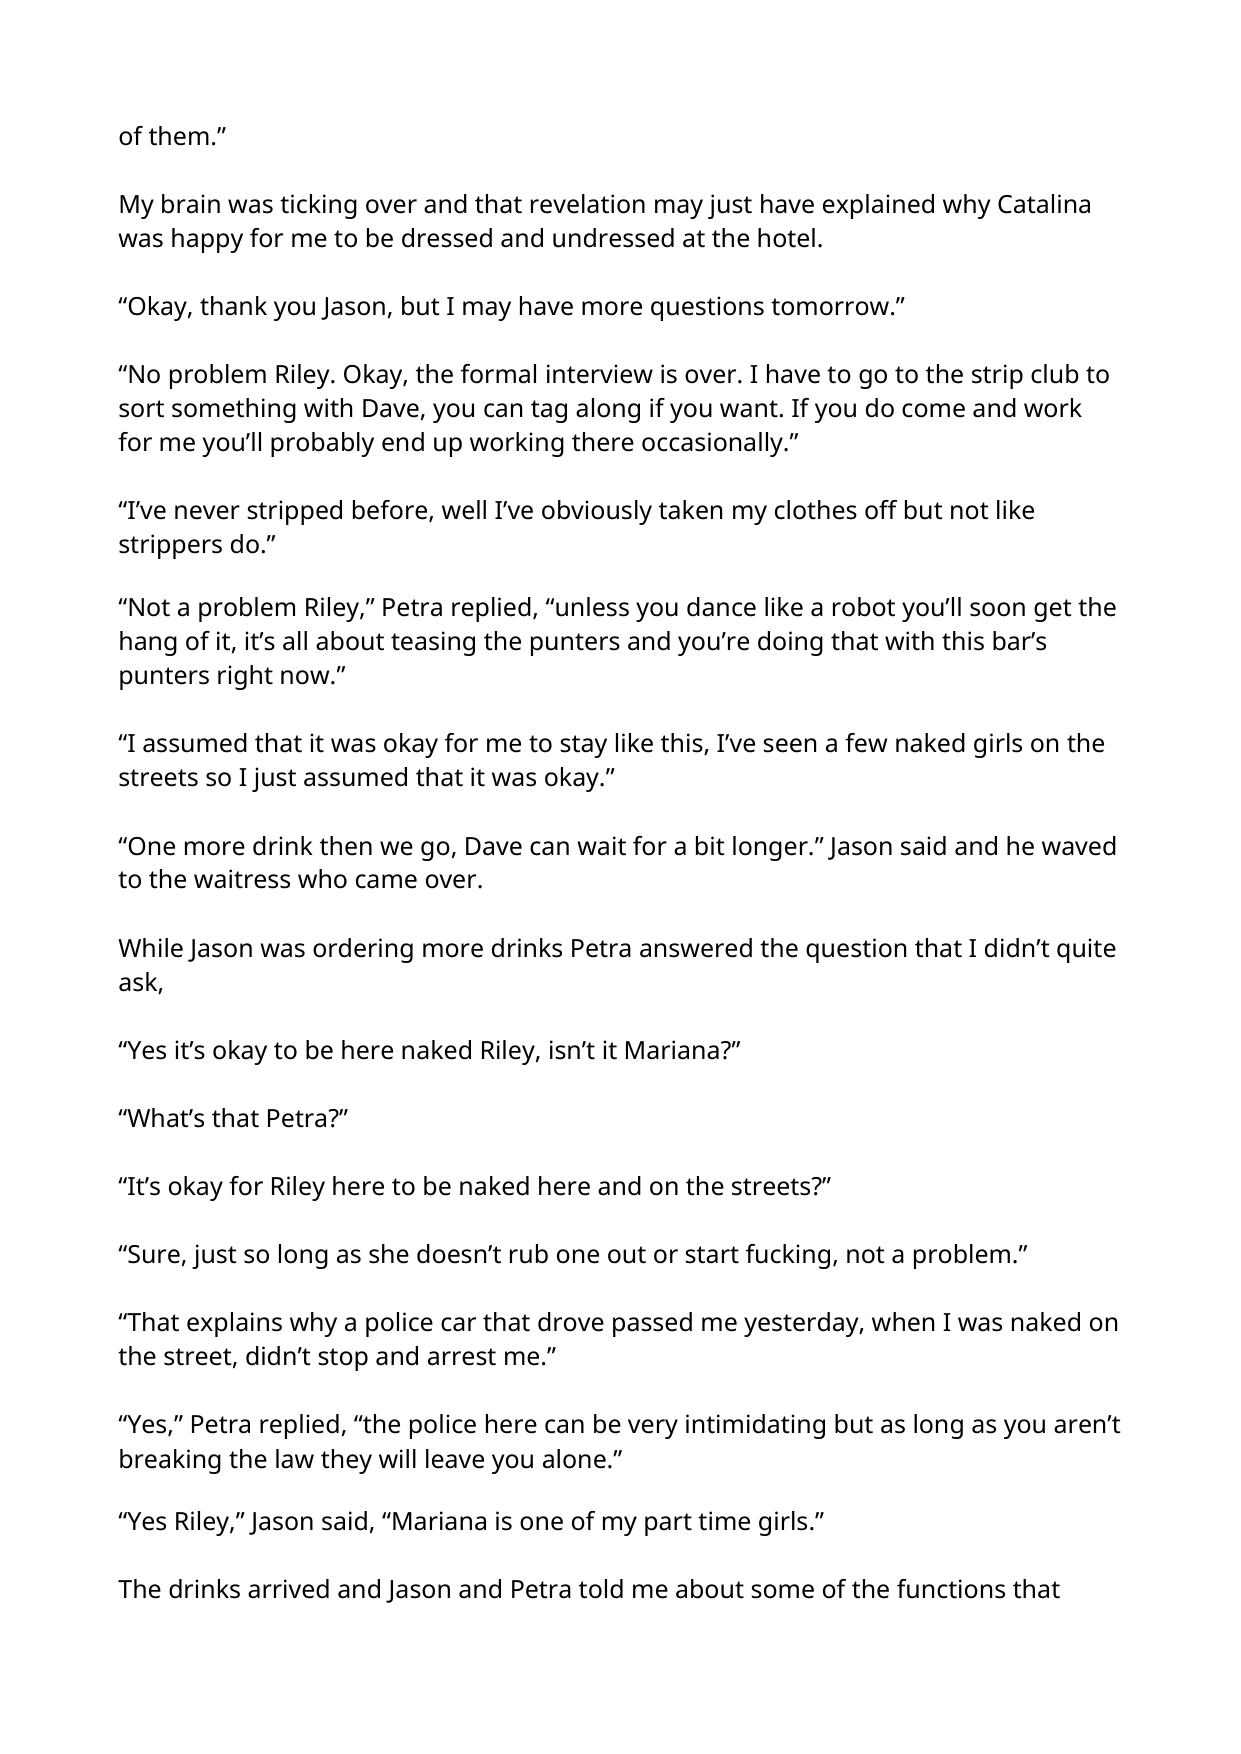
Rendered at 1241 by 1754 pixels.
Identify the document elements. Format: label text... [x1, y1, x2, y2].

text While Jason was ordering more drinks Petra answered the question that I didn’t quite ask, [118, 930, 1122, 998]
text “What’s that Petra?” [118, 1101, 1122, 1135]
text “I’ve never stripped before, well I’ve obviously taken my clothes off but not like strippers do.” [118, 493, 1122, 590]
text “I assumed that it was okay for me to stay like this, I’ve seen a few naked girls on the streets so I just assumed that it was okay.” [118, 726, 1122, 794]
text “Okay, thank you Jason, but I may have more questions tomorrow.” [118, 288, 1122, 322]
text “Yes Riley,” Jason said, “Mariana is one of my part time girls.” [118, 1504, 1122, 1538]
text “It’s okay for Riley here to be naked here and on the streets?” [118, 1169, 1122, 1203]
text “Yes,” Petra replied, “the police here can be very intimidating but as long as you aren’t breaking the law they will leave you alone.” [118, 1407, 1122, 1475]
text My brain was ticking over and that revelation may just have explained why Catalina was happy for me to be dressed and undressed at the hotel. [118, 186, 1122, 254]
text “That explains why a police car that drove passed me yesterday, when I was naked on the street, didn’t stop and arrest me.” [118, 1305, 1122, 1373]
text “Not a problem Riley,” Petra replied, “unless you dance like a robot you’ll soon get the hang of it, it’s all about teasing the punters and you’re doing that with this bar’s punters right now.” [118, 590, 1122, 692]
text “One more drink then we go, Dave can wait for a bit longer.” Jason said and he waved to the waitress who came over. [118, 828, 1122, 896]
text “Sure, just so long as she doesn’t rub one out or start fucking, not a problem.” [118, 1237, 1122, 1271]
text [118, 1572, 1122, 1606]
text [118, 118, 1122, 152]
text “No problem Riley. Okay, the formal interview is over. I have to go to the strip club to sort something with Dave, you can tag along if you want. If you do come and work for me you’ll probably end up working there occasionally.” [118, 357, 1122, 459]
text “Yes it’s okay to be here naked Riley, isn’t it Mariana?” [118, 1032, 1122, 1067]
